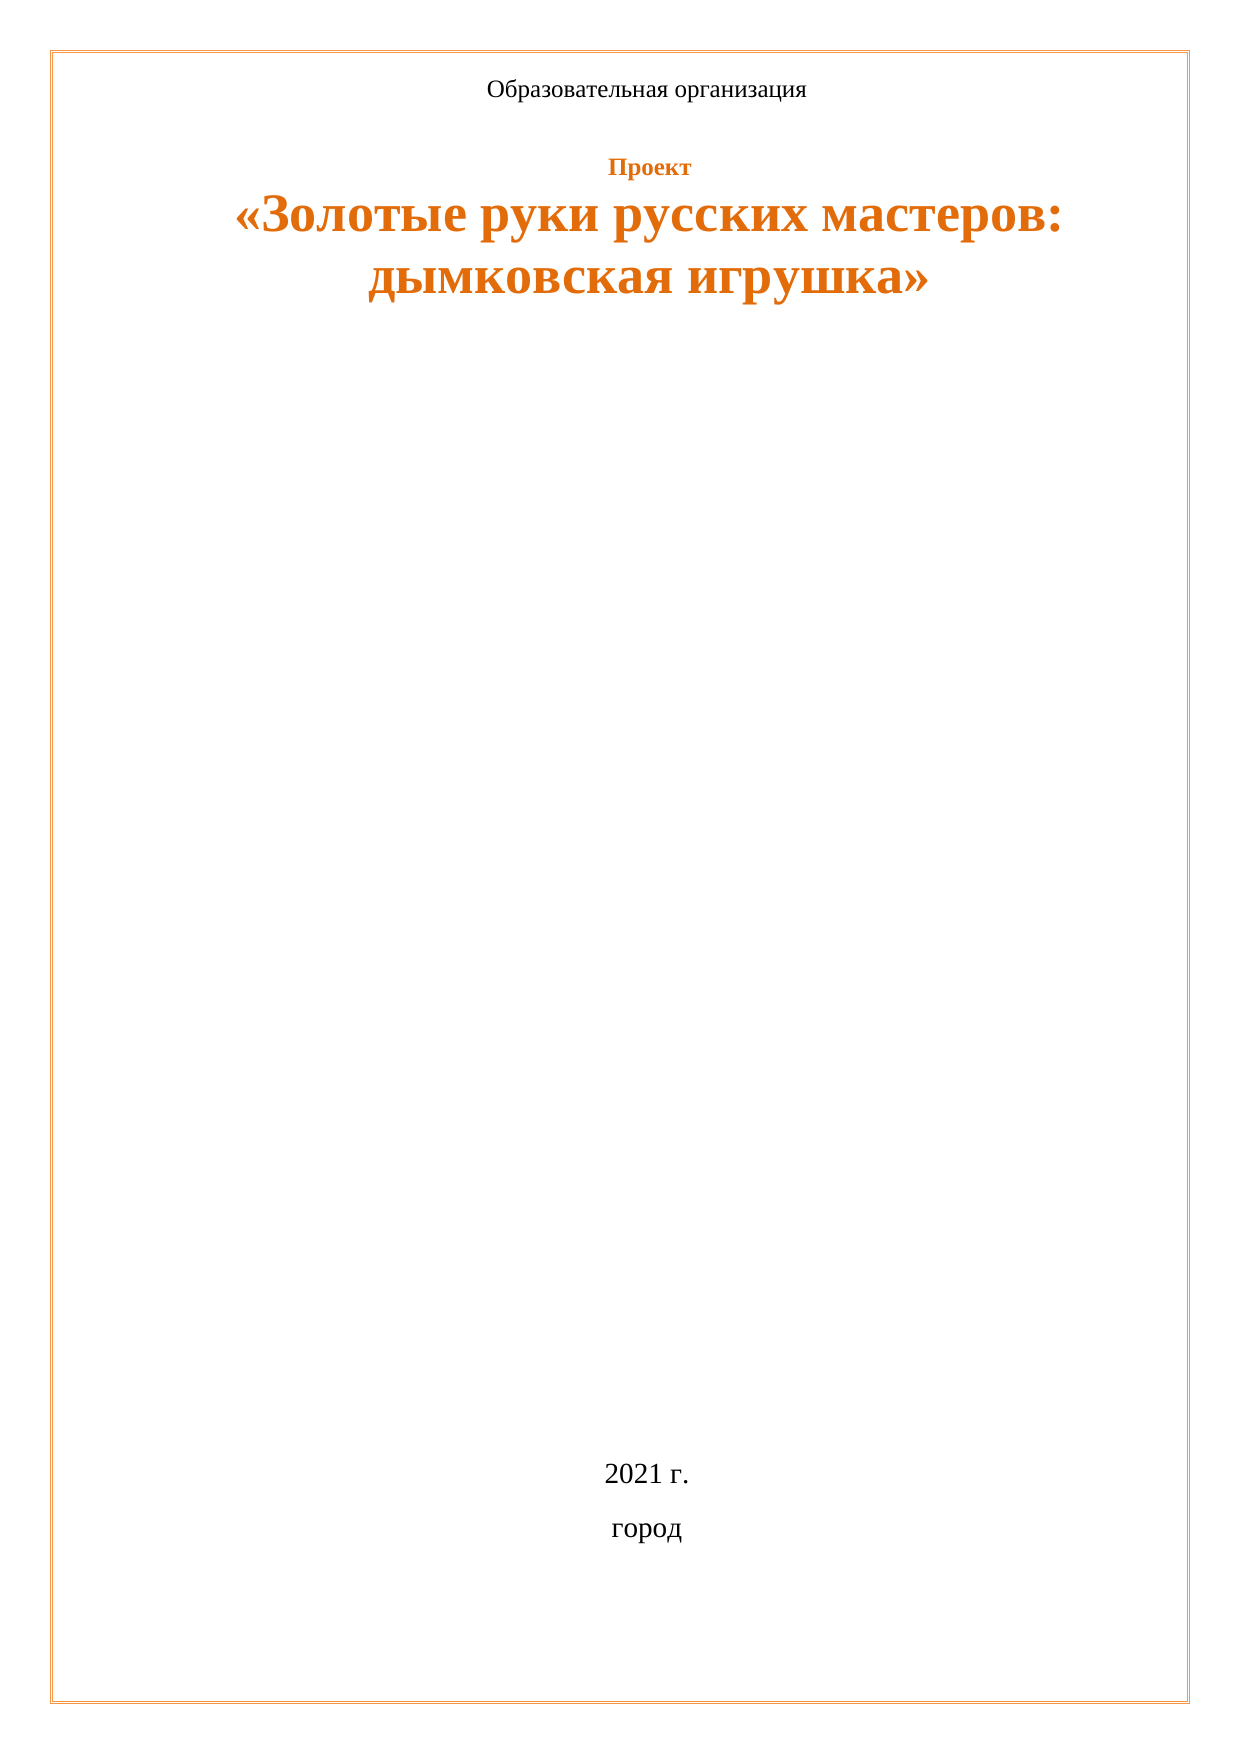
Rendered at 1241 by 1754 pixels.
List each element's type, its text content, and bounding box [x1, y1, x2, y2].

text «Золотые руки русских мастеров: дымковская игрушка» [154, 181, 1146, 306]
text Образовательная организация [148, 74, 1146, 103]
text Проект [154, 152, 1146, 181]
text 2021 г. [148, 1456, 1146, 1489]
text город [148, 1510, 1146, 1544]
